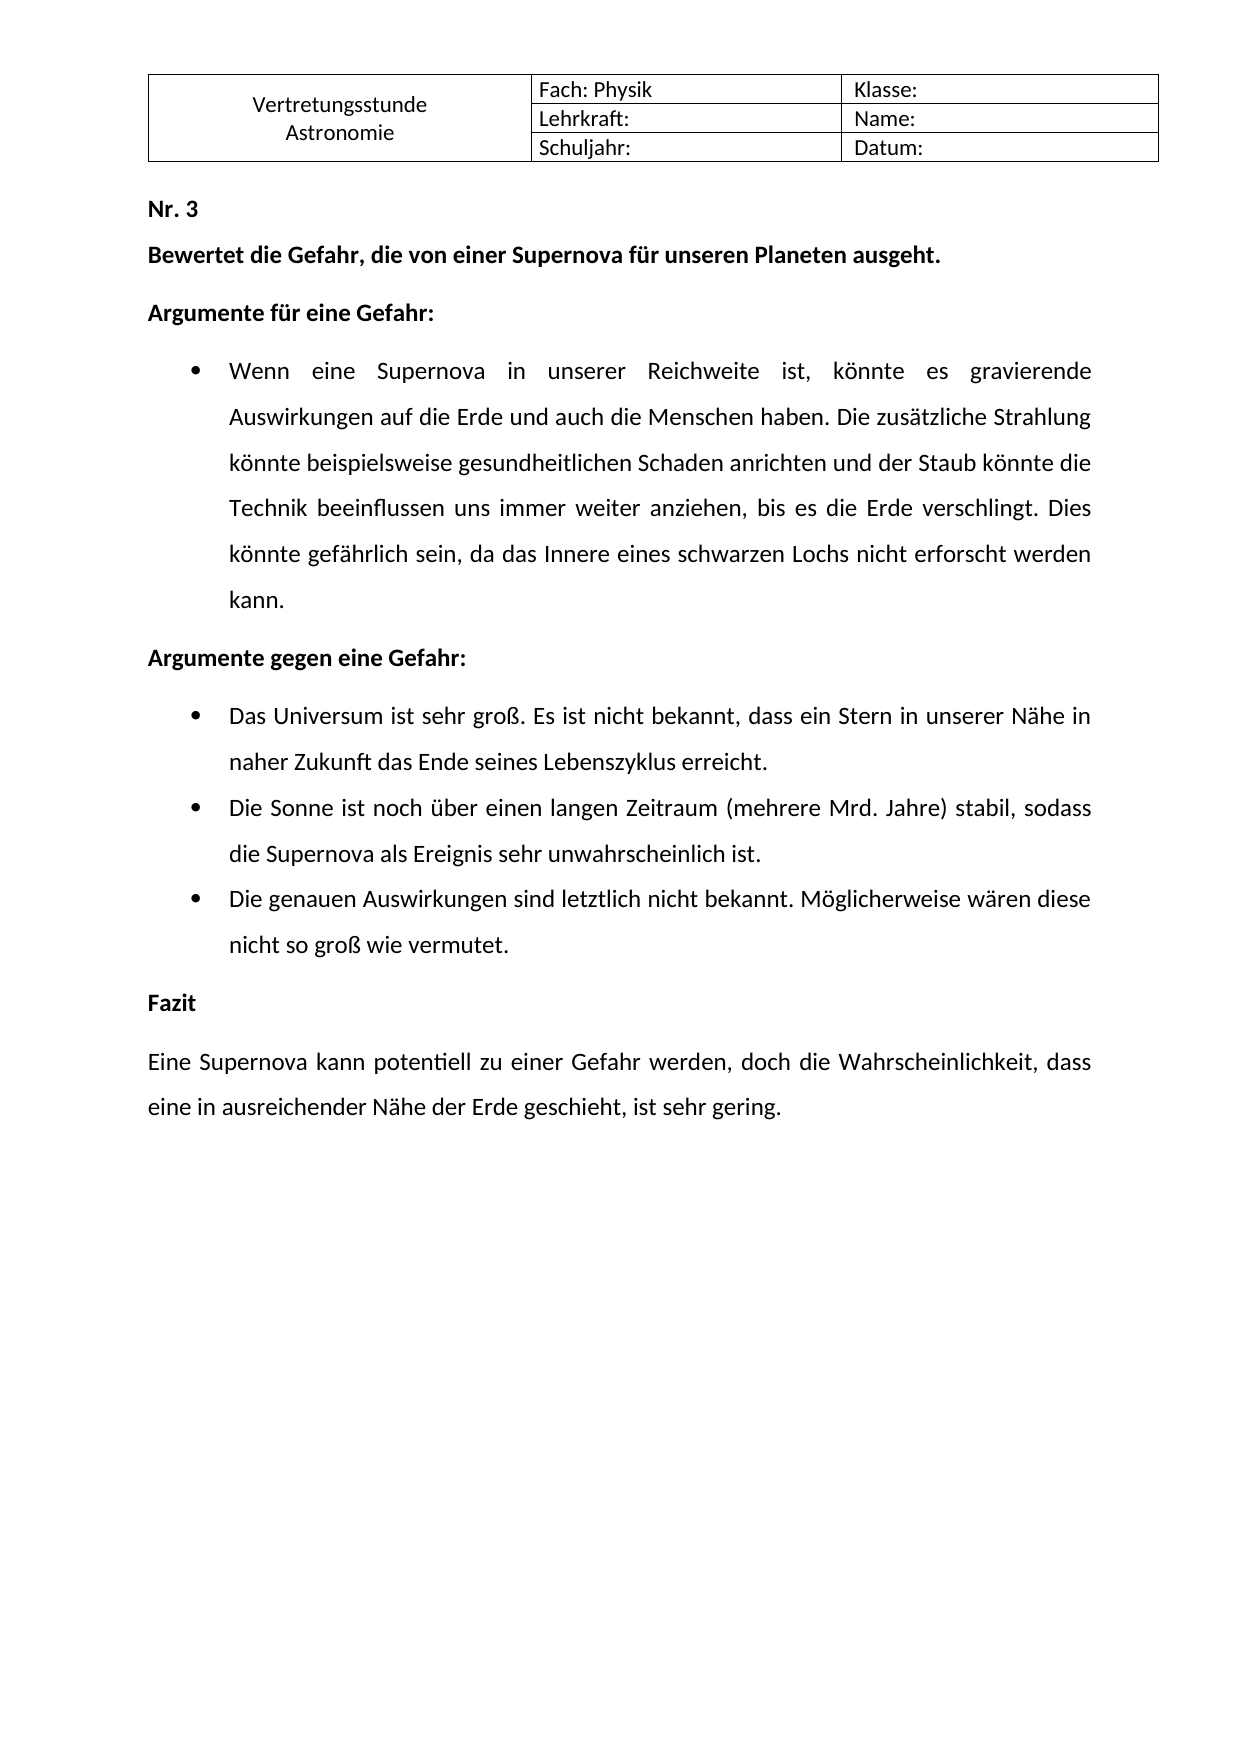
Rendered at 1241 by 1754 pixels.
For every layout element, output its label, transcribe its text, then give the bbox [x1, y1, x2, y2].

list Das Universum ist sehr groß. Es ist nicht bekannt, dass ein Stern in unserer Nähe in naher Zukunft das Ende seines Lebenszyklus erreicht. [191, 701, 1093, 777]
list Die genauen Auswirkungen sind letztlich nicht bekannt. Möglicherweise wären diese nicht so groß wie vermutet. [191, 883, 1093, 960]
text Argumente gegen eine Gefahr: [148, 642, 1093, 673]
list Die Sonne ist noch über einen langen Zeitraum (mehrere Mrd. Jahre) stabil, sodass die Supernova als Ereignis sehr unwahrscheinlich ist. [191, 792, 1093, 868]
list Wenn eine Supernova in unserer Reichweite ist, könnte es gravierende Auswirkungen auf die Erde und auch die Menschen haben. Die zusätzliche Strahlung könnte beispielsweise gesundheitlichen Schaden anrichten und der Staub könnte die Technik beeinflussen uns immer weiter anziehen, bis es die Erde verschlingt. Dies könnte gefährlich sein, da das Innere eines schwarzen Lochs nicht erforscht werden kann. [191, 355, 1093, 614]
text Nr. 3 [148, 193, 1093, 224]
text Eine Supernova kann potentiell zu einer Gefahr werden, doch die Wahrscheinlichkeit, dass eine in ausreichender Nähe der Erde geschieht, ist sehr gering. [148, 1046, 1093, 1122]
text Bewertet die Gefahr, die von einer Supernova für unseren Planeten ausgeht. [148, 239, 1093, 269]
text Argumente für eine Gefahr: [148, 297, 1093, 328]
text Fazit [148, 987, 1093, 1018]
